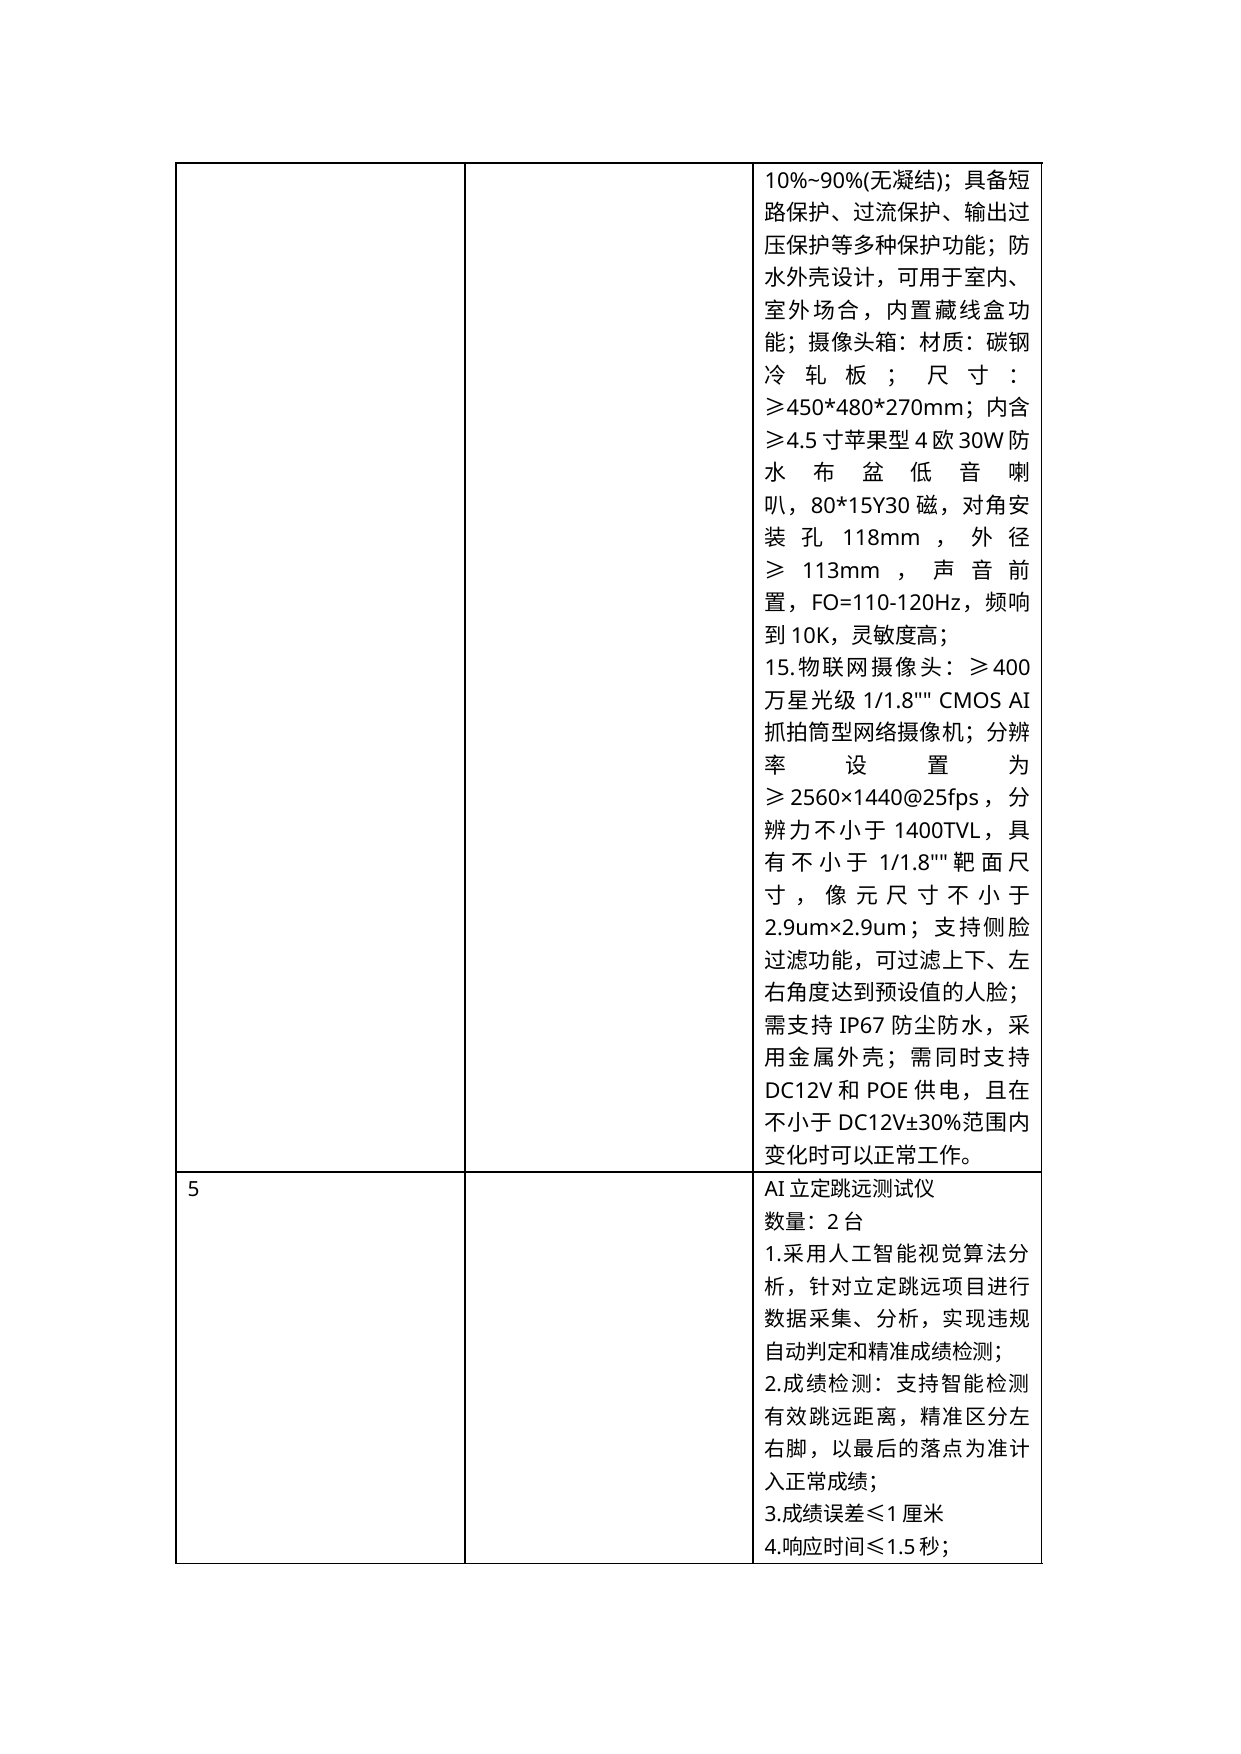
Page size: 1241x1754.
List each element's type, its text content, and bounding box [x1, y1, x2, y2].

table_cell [754, 164, 1041, 1171]
table_cell 4 [177, 164, 464, 1171]
table_cell [466, 1173, 752, 1563]
table_cell [466, 164, 752, 1171]
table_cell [754, 1173, 1041, 1563]
table_cell 5 [177, 1173, 464, 1563]
